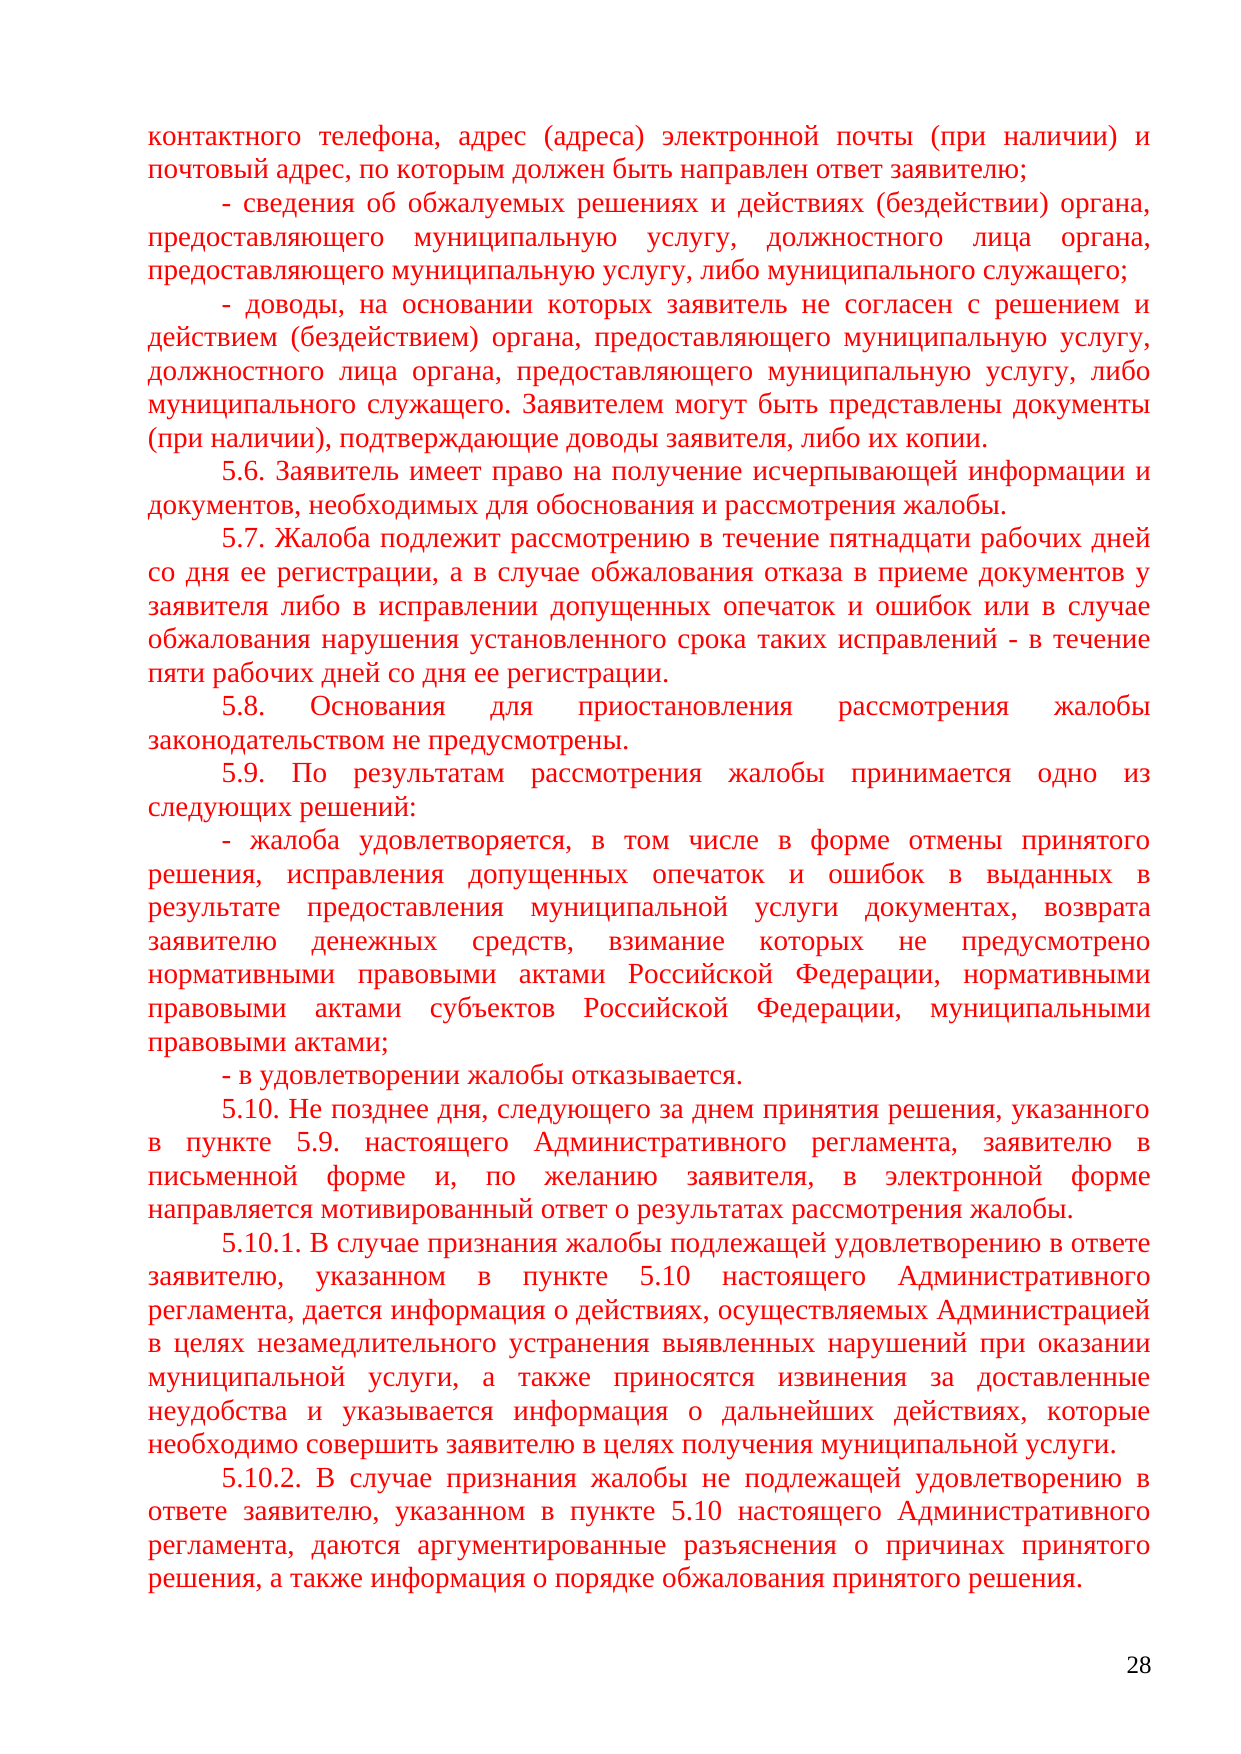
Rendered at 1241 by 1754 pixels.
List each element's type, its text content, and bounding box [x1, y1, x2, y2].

text 5.7. Жалоба подлежит рассмотрению в течение пятнадцати рабочих дней со дня ее регистрации, а в случае обжалования отказа в приеме документов у заявителя либо в исправлении допущенных опечаток и ошибок или в случае обжалования нарушения установленного срока таких исправлений - в течение пяти рабочих дней со дня ее регистрации. [148, 521, 1152, 688]
text 5.9. По результатам рассмотрения жалобы принимается одно из следующих решений: [148, 755, 1152, 822]
text 5.6. Заявитель имеет право на получение исчерпывающей информации и документов, необходимых для обоснования и рассмотрения жалобы. [148, 453, 1152, 521]
text - доводы, на основании которых заявитель не согласен с решением и действием (бездействием) органа, предоставляющего муниципальную услугу, должностного лица органа, предоставляющего муниципальную услугу, либо муниципального служащего. Заявителем могут быть представлены документы (при наличии), подтверждающие доводы заявителя, либо их копии. [148, 286, 1152, 453]
text 5.10.2. В случае признания жалобы не подлежащей удовлетворению в ответе заявителю, указанном в пункте 5.10 настоящего Административного регламента, даются аргументированные разъяснения о причинах принятого решения, а также информация о порядке обжалования принятого решения. [148, 1460, 1152, 1594]
text 5.10.1. В случае признания жалобы подлежащей удовлетворению в ответе заявителю, указанном в пункте 5.10 настоящего Административного регламента, дается информация о действиях, осуществляемых Администрацией в целях незамедлительного устранения выявленных нарушений при оказании муниципальной услуги, а также приносятся извинения за доставленные неудобства и указывается информация о дальнейших действиях, которые необходимо совершить заявителю в целях получения муниципальной услуги. [148, 1225, 1152, 1460]
text 5.8. Основания для приостановления рассмотрения жалобы законодательством не предусмотрены. [148, 688, 1152, 755]
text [148, 118, 1152, 185]
text - в удовлетворении жалобы отказывается. [148, 1057, 1152, 1091]
text - жалоба удовлетворяется, в том числе в форме отмены принятого решения, исправления допущенных опечаток и ошибок в выданных в результате предоставления муниципальной услуги документах, возврата заявителю денежных средств, взимание которых не предусмотрено нормативными правовыми актами Российской Федерации, нормативными правовыми актами субъектов Российской Федерации, муниципальными правовыми актами; [148, 822, 1152, 1057]
text 5.10. Не позднее дня, следующего за днем принятия решения, указанного в пункте 5.9. настоящего Административного регламента, заявителю в письменной форме и, по желанию заявителя, в электронной форме направляется мотивированный ответ о результатах рассмотрения жалобы. [148, 1091, 1152, 1225]
text - сведения об обжалуемых решениях и действиях (бездействии) органа, предоставляющего муниципальную услугу, должностного лица органа, предоставляющего муниципальную услугу, либо муниципального служащего; [148, 185, 1152, 286]
